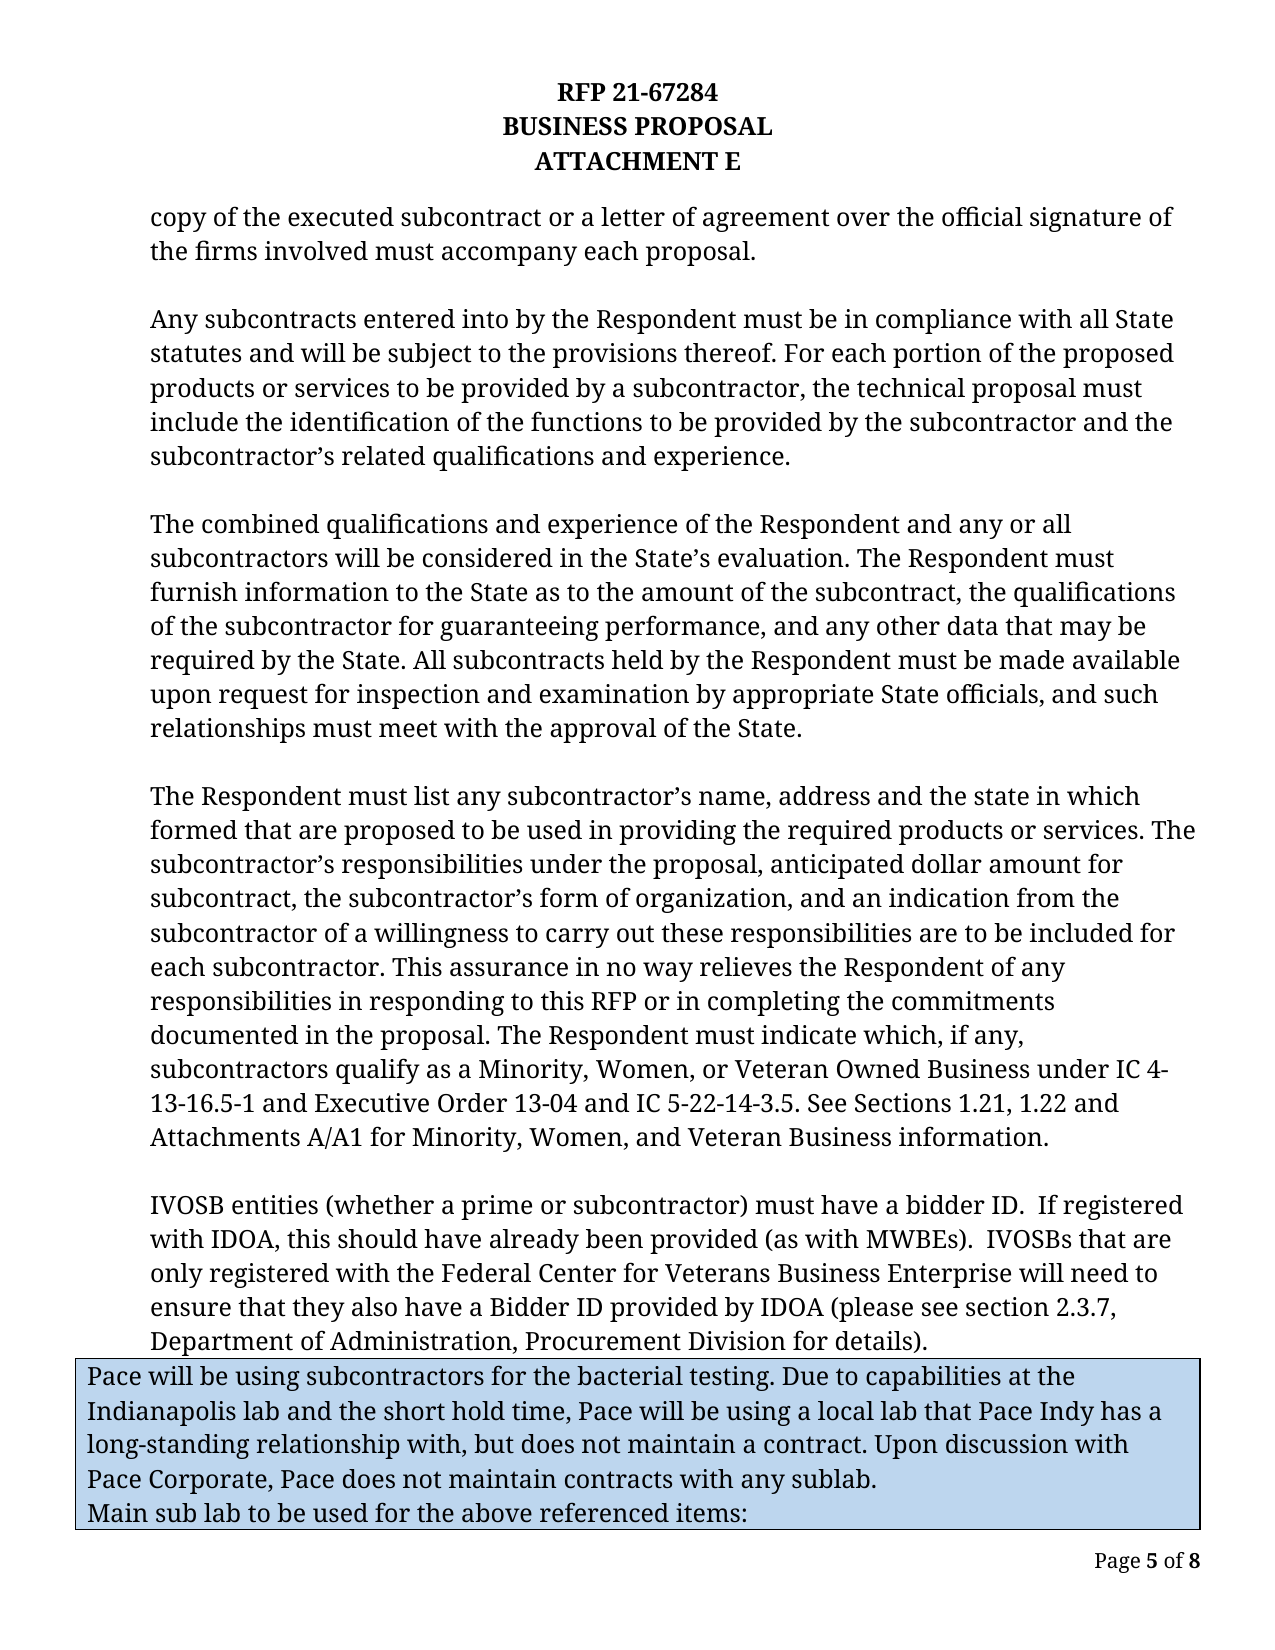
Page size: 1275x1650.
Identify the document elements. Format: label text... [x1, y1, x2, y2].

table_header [76, 1359, 1199, 1529]
text IVOSB entities (whether a prime or subcontractor) must have a bidder ID. If registered with IDOA, this should have already been provided (as with MWBEs). IVOSBs that are only registered with the Federal Center for Veterans Business Enterprise will need to ensure that they also have a Bidder ID provided by IDOA (please see section 2.3.7, Department of Administration, Procurement Division for details). [150, 1188, 1200, 1358]
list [75, 200, 1200, 268]
text The combined qualifications and experience of the Respondent and any or all subcontractors will be considered in the State’s evaluation. The Respondent must furnish information to the State as to the amount of the subcontract, the qualifications of the subcontractor for guaranteeing performance, and any other data that may be required by the State. All subcontracts held by the Respondent must be made available upon request for inspection and examination by appropriate State officials, and such relationships must meet with the approval of the State. [150, 506, 1200, 745]
text The Respondent must list any subcontractor’s name, address and the state in which formed that are proposed to be used in providing the required products or services. The subcontractor’s responsibilities under the proposal, anticipated dollar amount for subcontract, the subcontractor’s form of organization, and an indication from the subcontractor of a willingness to carry out these responsibilities are to be included for each subcontractor. This assurance in no way relieves the Respondent of any responsibilities in responding to this RFP or in completing the commitments documented in the proposal. The Respondent must indicate which, if any, subcontractors qualify as a Minority, Women, or Veteran Owned Business under IC 4-13-16.5-1 and Executive Order 13-04 and IC 5-22-14-3.5. See Sections 1.21, 1.22 and Attachments A/A1 for Minority, Women, and Veteran Business information. [150, 779, 1200, 1154]
text Any subcontracts entered into by the Respondent must be in compliance with all State statutes and will be subject to the provisions thereof. For each portion of the proposed products or services to be provided by a subcontractor, the technical proposal must include the identification of the functions to be provided by the subcontractor and the subcontractor’s related qualifications and experience. [150, 302, 1200, 472]
